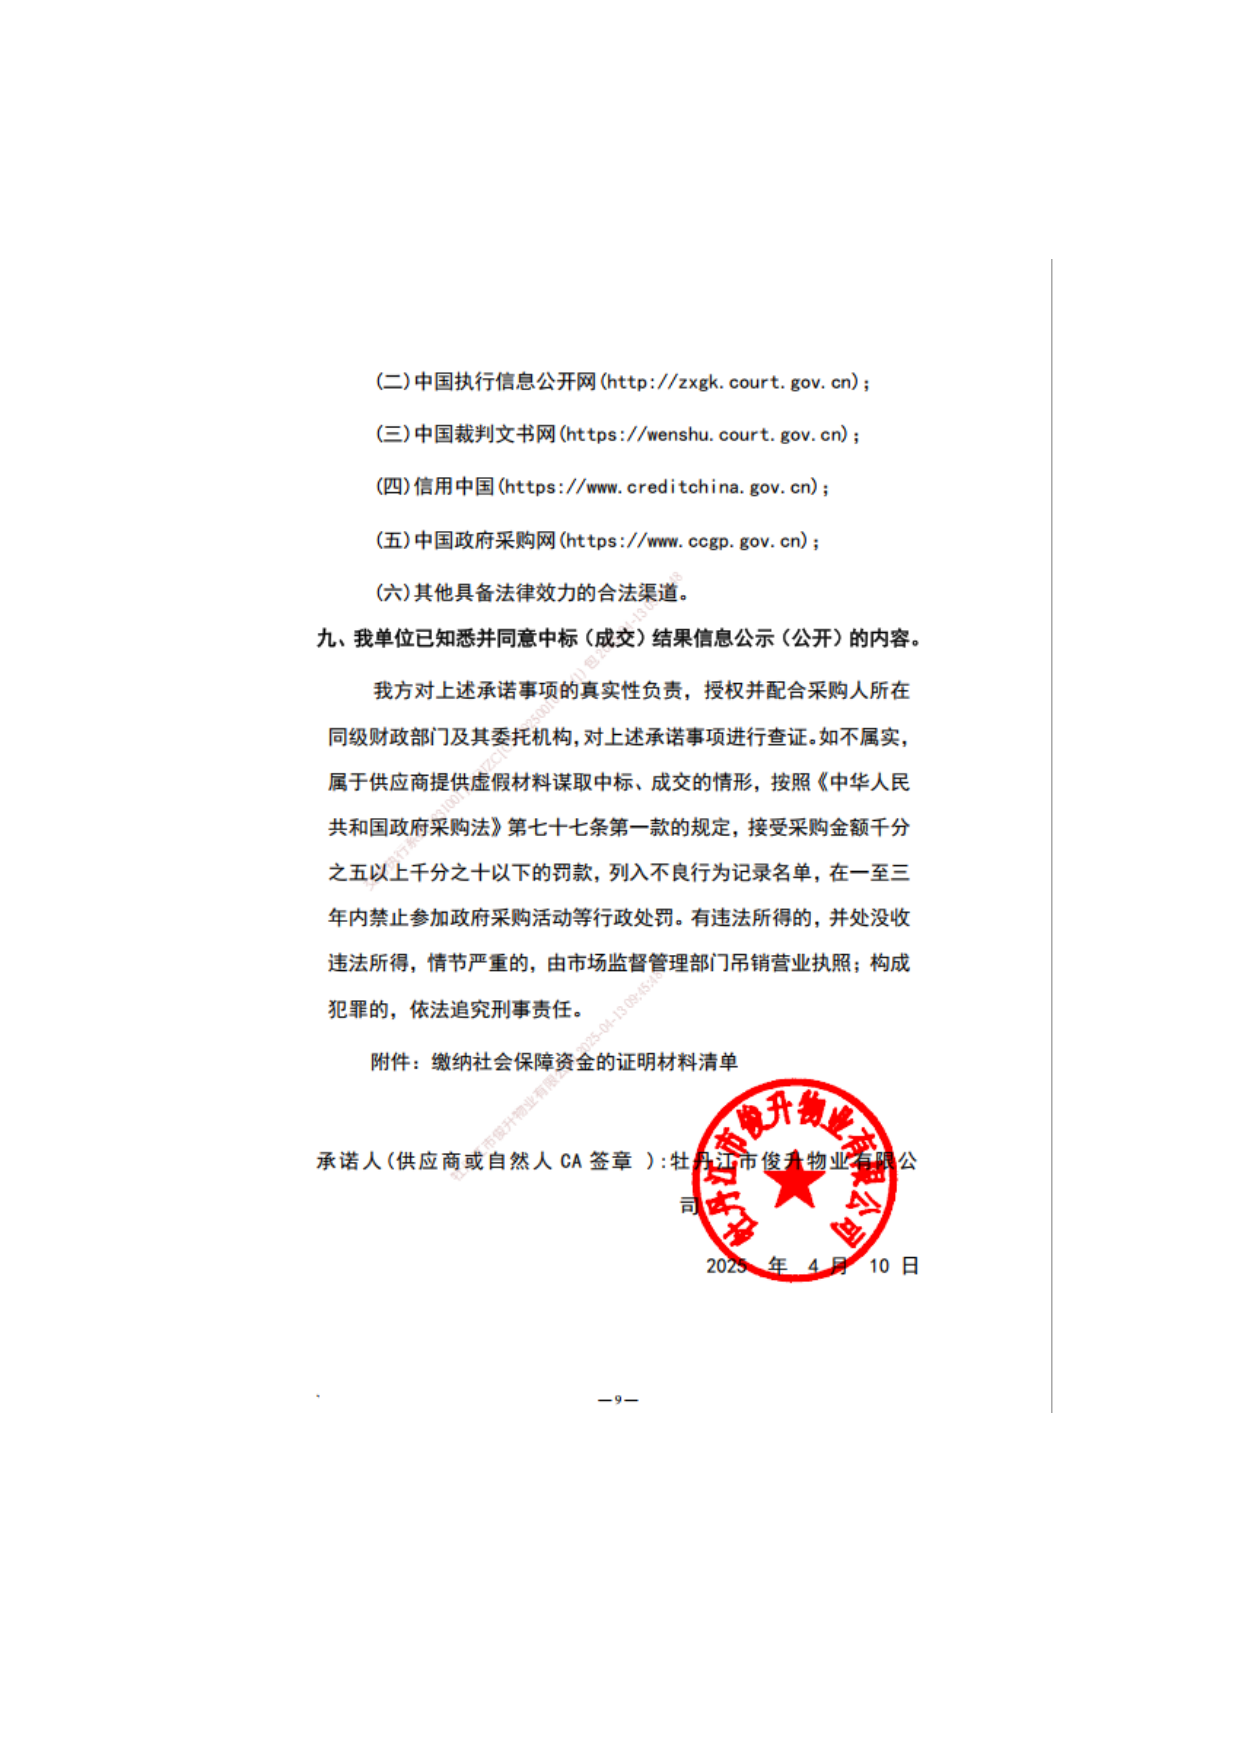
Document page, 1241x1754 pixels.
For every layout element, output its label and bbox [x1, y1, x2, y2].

picture [187, 259, 1053, 1413]
